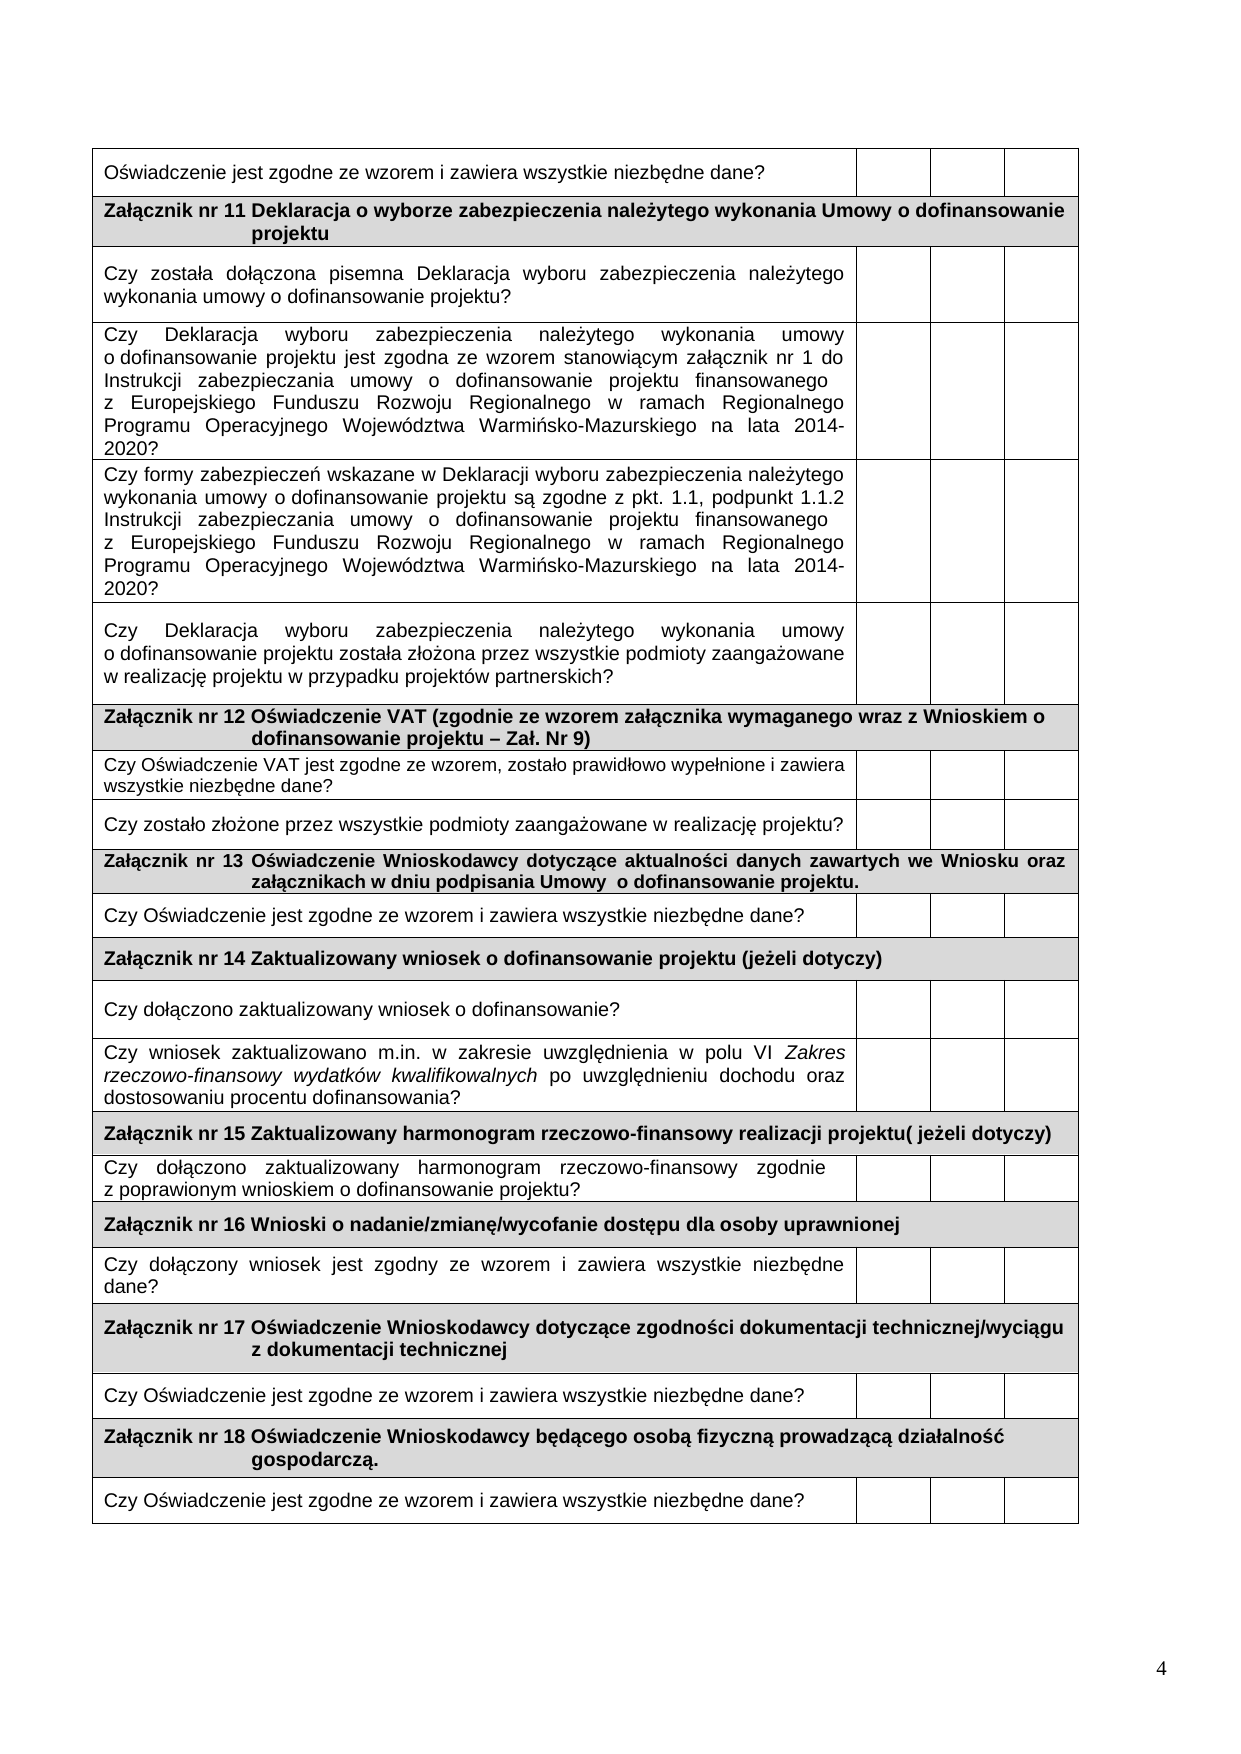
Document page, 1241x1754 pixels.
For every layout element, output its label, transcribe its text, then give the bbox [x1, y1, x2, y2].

table_cell Czy wniosek zaktualizowano m.in. w zakresie uwzględnienia w polu VI Zakres rzeczowo-finansowy wydatków kwalifikowalnych po uwzględnieniu dochodu oraz dostosowaniu procentu dofinansowania? [93, 1039, 856, 1111]
table_cell [857, 247, 930, 322]
table_cell [857, 800, 930, 849]
table_cell [931, 460, 1004, 602]
table_cell [857, 323, 930, 459]
table_cell [1005, 894, 1078, 937]
table_cell [931, 800, 1004, 849]
table_cell [931, 751, 1004, 799]
table_cell [1005, 603, 1078, 703]
table_cell Załącznik nr 13 Oświadczenie Wnioskodawcy dotyczące aktualności danych zawartych we Wniosku oraz załącznikach w dniu podpisania Umowy o dofinansowanie projektu. [93, 850, 1078, 893]
table_cell [1005, 981, 1078, 1038]
table_cell [1005, 460, 1078, 602]
table_cell [931, 149, 1004, 196]
table_cell [931, 894, 1004, 937]
table_cell Czy Deklaracja wyboru zabezpieczenia należytego wykonania umowy o dofinansowanie projektu została złożona przez wszystkie podmioty zaangażowane w realizację projektu w przypadku projektów partnerskich? [93, 603, 856, 703]
table_cell Załącznik nr 14 Zaktualizowany wniosek o dofinansowanie projektu (jeżeli dotyczy) [93, 938, 1078, 980]
table_cell Załącznik nr 11 Deklaracja o wyborze zabezpieczenia należytego wykonania Umowy o dofinansowanie projektu [93, 197, 1078, 246]
table_cell [1005, 751, 1078, 799]
table_cell [857, 1374, 930, 1418]
table_cell Czy Oświadczenie jest zgodne ze wzorem i zawiera wszystkie niezbędne dane? [93, 894, 856, 937]
table_cell [1005, 1374, 1078, 1418]
table_cell Załącznik nr 16 Wnioski o nadanie/zmianę/wycofanie dostępu dla osoby uprawnionej [93, 1202, 1078, 1247]
table_cell Załącznik nr 18 Oświadczenie Wnioskodawcy będącego osobą fizyczną prowadzącą działalność gospodarczą. [93, 1419, 1078, 1477]
table_cell Czy dołączono zaktualizowany harmonogram rzeczowo-finansowy zgodnie z poprawionym wnioskiem o dofinansowanie projektu? [93, 1156, 856, 1201]
table_cell [857, 981, 930, 1038]
table_cell [1005, 1039, 1078, 1111]
table_cell [1005, 1478, 1078, 1522]
table_cell [857, 1248, 930, 1303]
table_cell Oświadczenie jest zgodne ze wzorem i zawiera wszystkie niezbędne dane? [93, 149, 856, 196]
table_cell [931, 603, 1004, 703]
table_cell [1005, 1156, 1078, 1201]
table_cell Czy zostało złożone przez wszystkie podmioty zaangażowane w realizację projektu? [93, 800, 856, 849]
table_cell [931, 1478, 1004, 1522]
table_cell Załącznik nr 17 Oświadczenie Wnioskodawcy dotyczące zgodności dokumentacji technicznej/wyciągu z dokumentacji technicznej [93, 1304, 1078, 1372]
table_cell [931, 1039, 1004, 1111]
table_cell [1005, 1248, 1078, 1303]
table_cell [857, 751, 930, 799]
table_cell Załącznik nr 15 Zaktualizowany harmonogram rzeczowo-finansowy realizacji projektu( jeżeli dotyczy) [93, 1112, 1078, 1154]
table_cell Czy Oświadczenie jest zgodne ze wzorem i zawiera wszystkie niezbędne dane? [93, 1374, 856, 1418]
table_cell Załącznik nr 12 Oświadczenie VAT (zgodnie ze wzorem załącznika wymaganego wraz z Wnioskiem o dofinansowanie projektu – Zał. Nr 9) [93, 705, 1078, 750]
table_cell [931, 1248, 1004, 1303]
table_cell Czy dołączono zaktualizowany wniosek o dofinansowanie? [93, 981, 856, 1038]
table_cell Czy Oświadczenie jest zgodne ze wzorem i zawiera wszystkie niezbędne dane? [93, 1478, 856, 1522]
table_cell [857, 1156, 930, 1201]
table_cell [931, 323, 1004, 459]
table_cell [931, 1156, 1004, 1201]
table_cell [931, 981, 1004, 1038]
table_cell [931, 247, 1004, 322]
table_cell [857, 460, 930, 602]
table_cell [857, 1039, 930, 1111]
table_cell [1005, 800, 1078, 849]
table_cell Czy Deklaracja wyboru zabezpieczenia należytego wykonania umowy o dofinansowanie projektu jest zgodna ze wzorem stanowiącym załącznik nr 1 do Instrukcji zabezpieczania umowy o dofinansowanie projektu finansowanego z Europejskiego Funduszu Rozwoju Regionalnego w ramach Regionalnego Programu Operacyjnego Województwa Warmińsko-Mazurskiego na lata 2014-2020? [93, 323, 856, 459]
table_cell [1005, 149, 1078, 196]
table_cell [857, 603, 930, 703]
table_cell [857, 149, 930, 196]
table_cell Czy dołączony wniosek jest zgodny ze wzorem i zawiera wszystkie niezbędne dane? [93, 1248, 856, 1303]
table_cell Czy Oświadczenie VAT jest zgodne ze wzorem, zostało prawidłowo wypełnione i zawiera wszystkie niezbędne dane? [93, 751, 856, 799]
table_cell [1005, 323, 1078, 459]
table_cell [857, 1478, 930, 1522]
table_cell Czy formy zabezpieczeń wskazane w Deklaracji wyboru zabezpieczenia należytego wykonania umowy o dofinansowanie projektu są zgodne z pkt. 1.1, podpunkt 1.1.2 Instrukcji zabezpieczania umowy o dofinansowanie projektu finansowanego z Europejskiego Funduszu Rozwoju Regionalnego w ramach Regionalnego Programu Operacyjnego Województwa Warmińsko-Mazurskiego na lata 2014-2020? [93, 460, 856, 602]
table_cell [931, 1374, 1004, 1418]
table_cell [857, 894, 930, 937]
table_cell Czy została dołączona pisemna Deklaracja wyboru zabezpieczenia należytego wykonania umowy o dofinansowanie projektu? [93, 247, 856, 322]
table_cell [1005, 247, 1078, 322]
